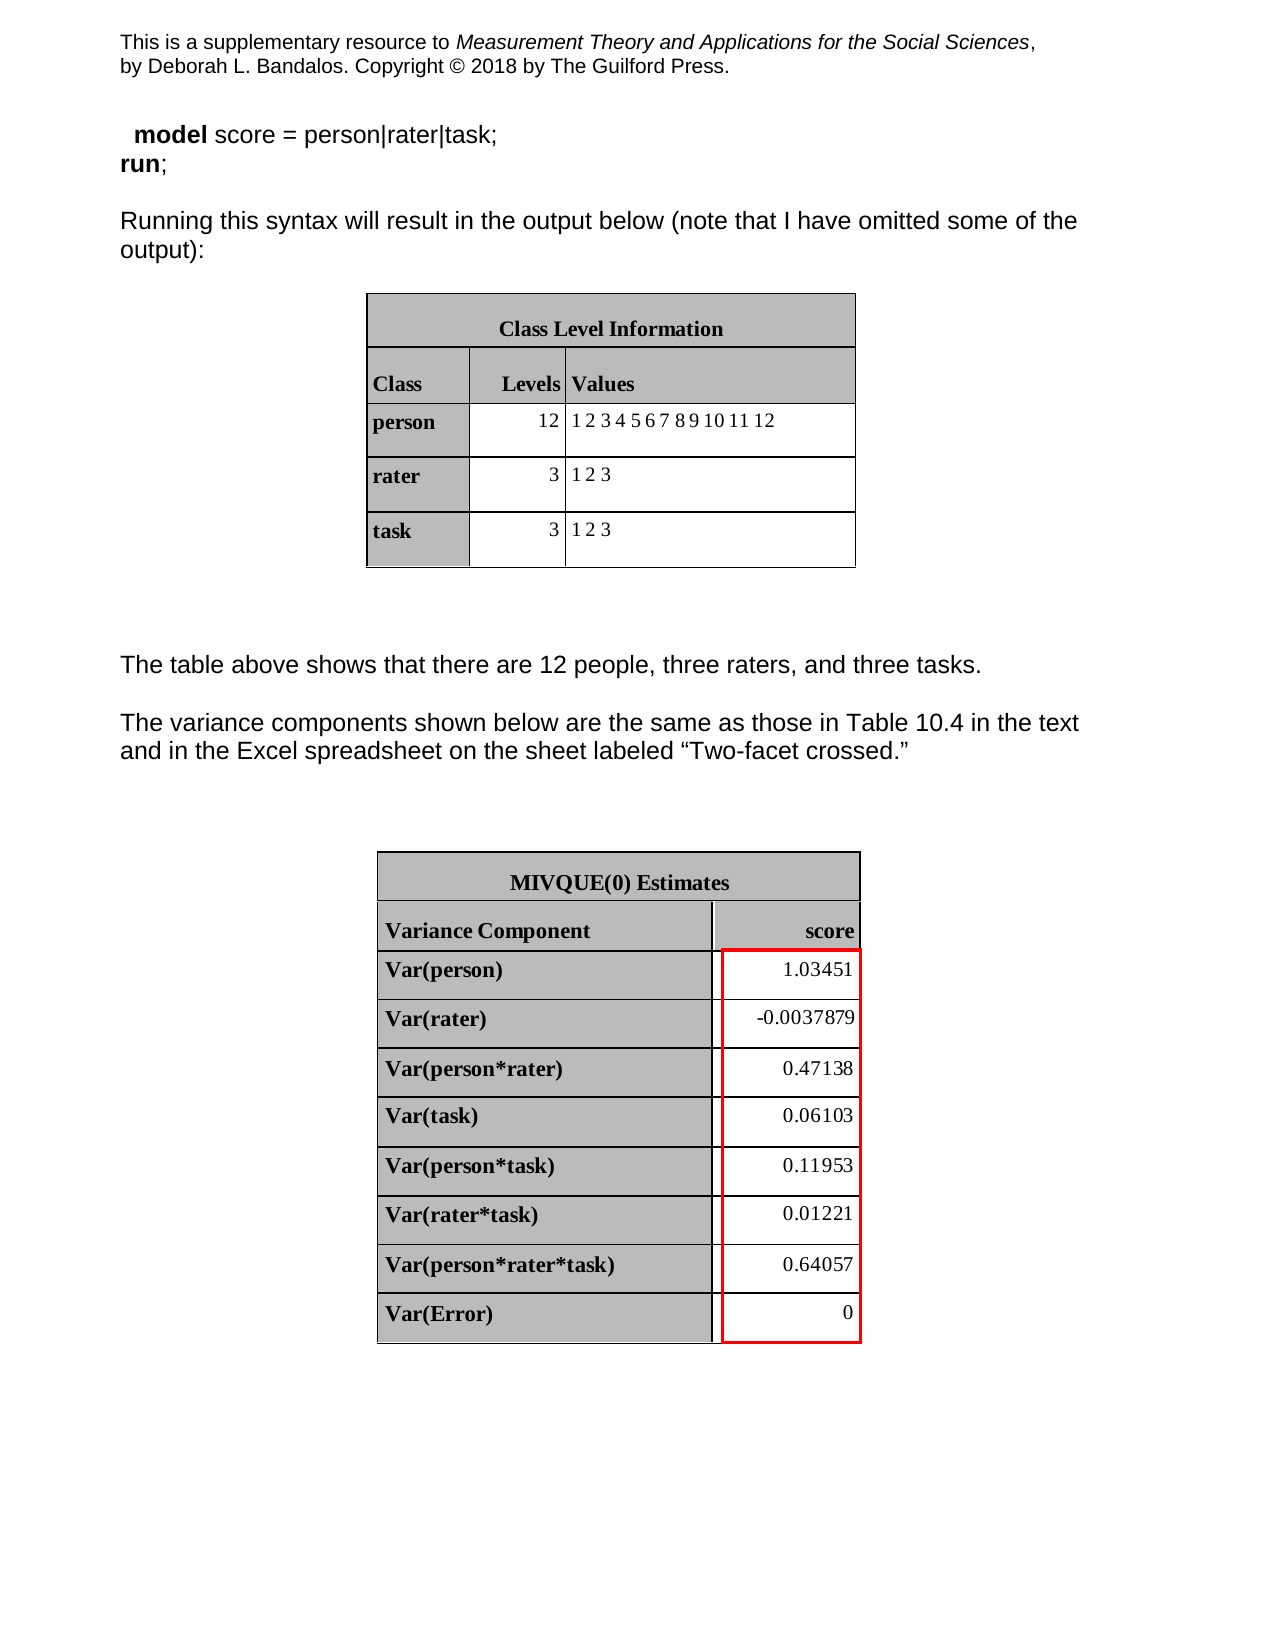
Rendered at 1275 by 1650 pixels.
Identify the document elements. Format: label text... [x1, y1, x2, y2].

text The variance components shown below are the same as those in Table 10.4 in the text and in the Excel spreadsheet on the sheet labeled “Two-facet crossed.” [120, 707, 1125, 765]
text The table above shows that there are 12 people, three raters, and three tasks. [120, 650, 1125, 679]
text run; [120, 149, 1125, 177]
text model score = person|rater|task; [120, 120, 1125, 149]
text Running this syntax will result in the output below (note that I have omitted some of the output): [120, 206, 1125, 264]
